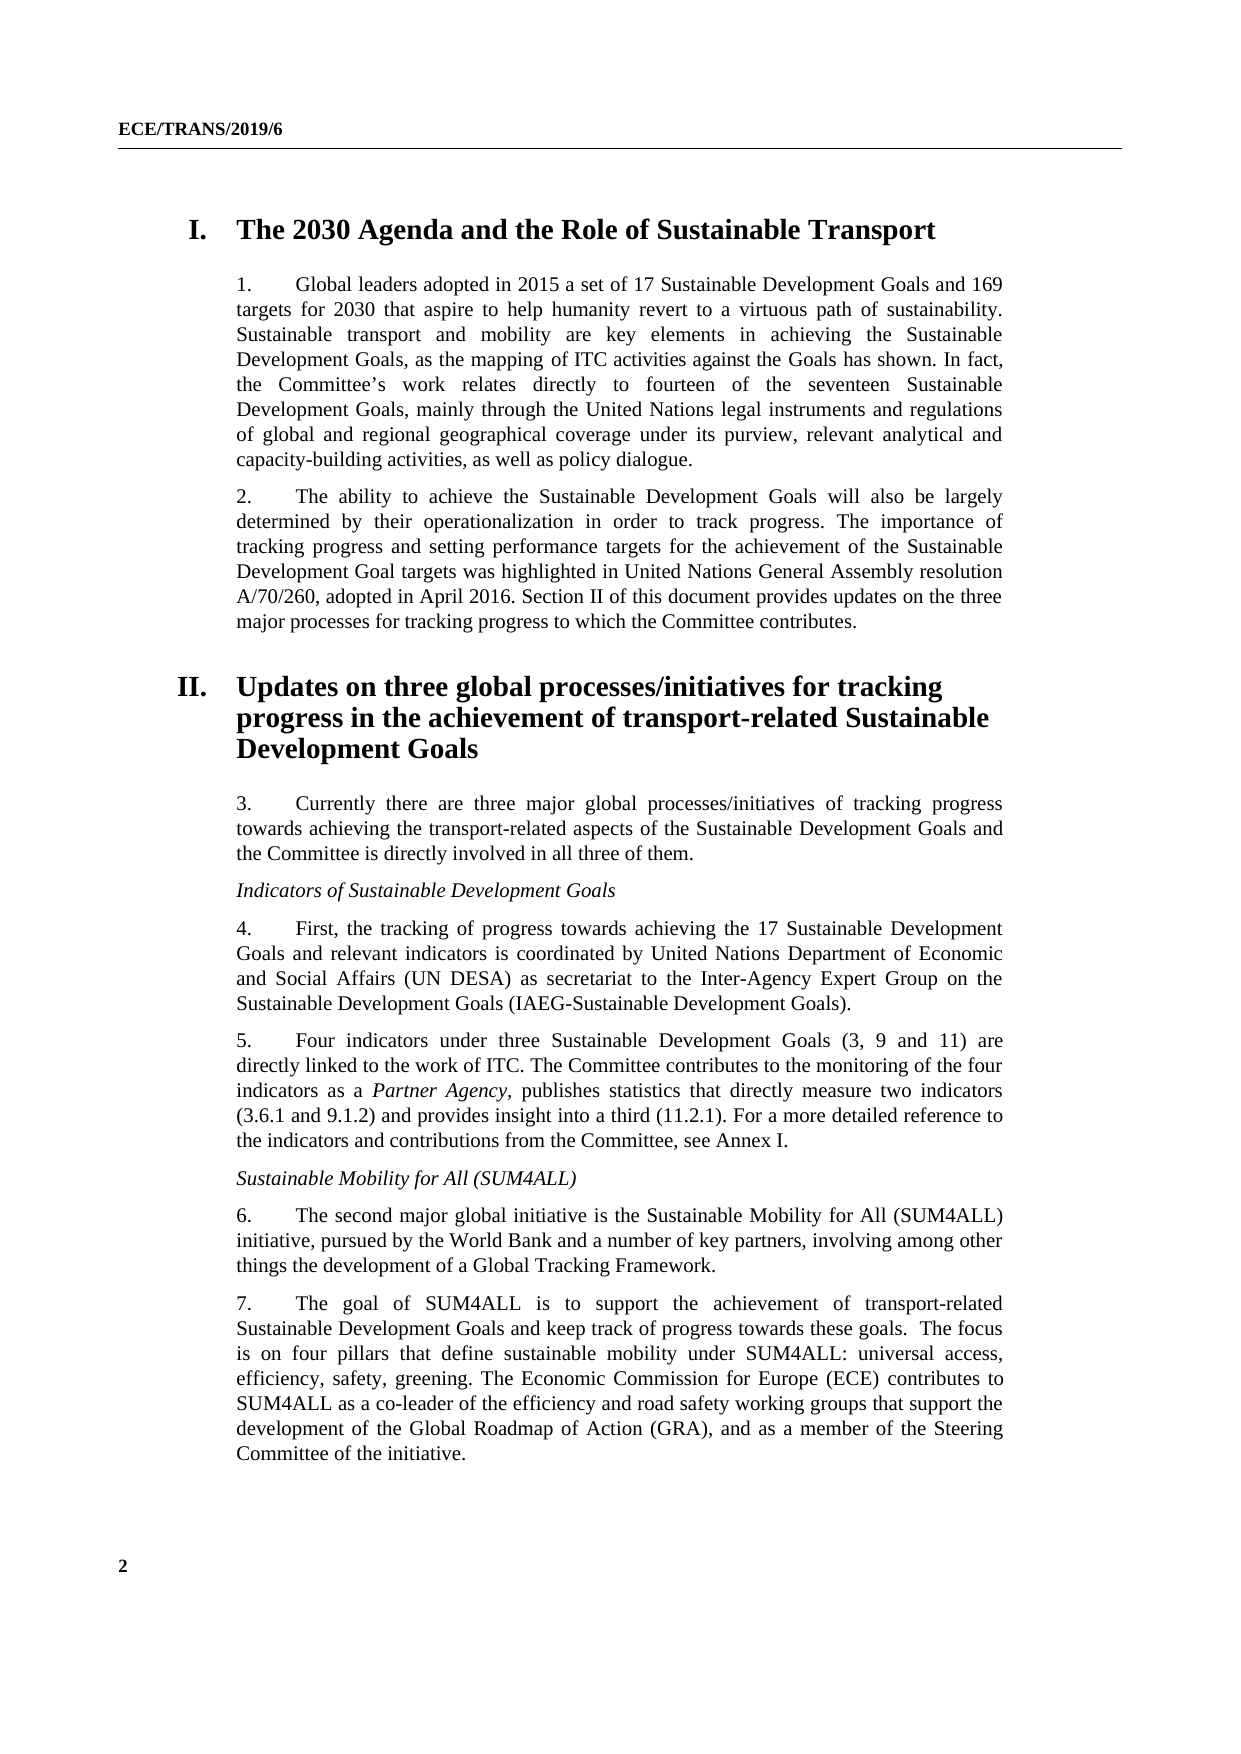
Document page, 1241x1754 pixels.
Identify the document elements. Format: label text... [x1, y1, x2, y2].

text 5. Four indicators under three Sustainable Development Goals (3, 9 and 11) are directly linked to the work of ITC. The Committee contributes to the monitoring of the four indicators as a Partner Agency, publishes statistics that directly measure two indicators (3.6.1 and 9.1.2) and provides insight into a third (11.2.1). For a more detailed reference to the indicators and contributions from the Committee, see Annex I. [236, 1027, 1004, 1152]
text 3. Currently there are three major global processes/initiatives of tracking progress towards achieving the transport-related aspects of the Sustainable Development Goals and the Committee is directly involved in all three of them. [236, 790, 1004, 865]
text 2. The ability to achieve the Sustainable Development Goals will also be largely determined by their operationalization in order to track progress. The importance of tracking progress and setting performance targets for the achievement of the Sustainable Development Goal targets was highlighted in United Nations General Assembly resolution A/70/260, adopted in April 2016. Section II of this document provides updates on the three major processes for tracking progress to which the Committee contributes. [236, 483, 1004, 633]
text Sustainable Mobility for All (SUM4ALL) [236, 1165, 1004, 1190]
text 4. First, the tracking of progress towards achieving the 17 Sustainable Development Goals and relevant indicators is coordinated by United Nations Department of Economic and Social Affairs (UN DESA) as secretariat to the Inter-Agency Expert Group on the Sustainable Development Goals (IAEG-Sustainable Development Goals). [236, 915, 1004, 1015]
text 1. Global leaders adopted in 2015 a set of 17 Sustainable Development Goals and 169 targets for 2030 that aspire to help humanity revert to a virtuous path of sustainability. Sustainable transport and mobility are key elements in achieving the Sustainable Development Goals, as the mapping of ITC activities against the Goals has shown. In fact, the Committee’s work relates directly to fourteen of the seventeen Sustainable Development Goals, mainly through the United Nations legal instruments and regulations of global and regional geographical coverage under its purview, relevant analytical and capacity-building activities, as well as policy dialogue. [236, 271, 1004, 471]
text 7. The goal of SUM4ALL is to support the achievement of transport-related Sustainable Development Goals and keep track of progress towards these goals. The focus is on four pillars that define sustainable mobility under SUM4ALL: universal access, efficiency, safety, greening. The Economic Commission for Europe (ECE) contributes to SUM4ALL as a co-leader of the efficiency and road safety working groups that support the development of the Global Roadmap of Action (GRA), and as a member of the Steering Committee of the initiative. [236, 1290, 1004, 1465]
text Indicators of Sustainable Development Goals [236, 877, 1004, 902]
text II. Updates on three global processes/initiatives for tracking progress in the achievement of transport-related Sustainable Development Goals [118, 671, 1004, 765]
text I. The 2030 Agenda and the Role of Sustainable Transport [118, 215, 1004, 246]
text 6. The second major global initiative is the Sustainable Mobility for All (SUM4ALL) initiative, pursued by the World Bank and a number of key partners, involving among other things the development of a Global Tracking Framework. [236, 1202, 1004, 1277]
